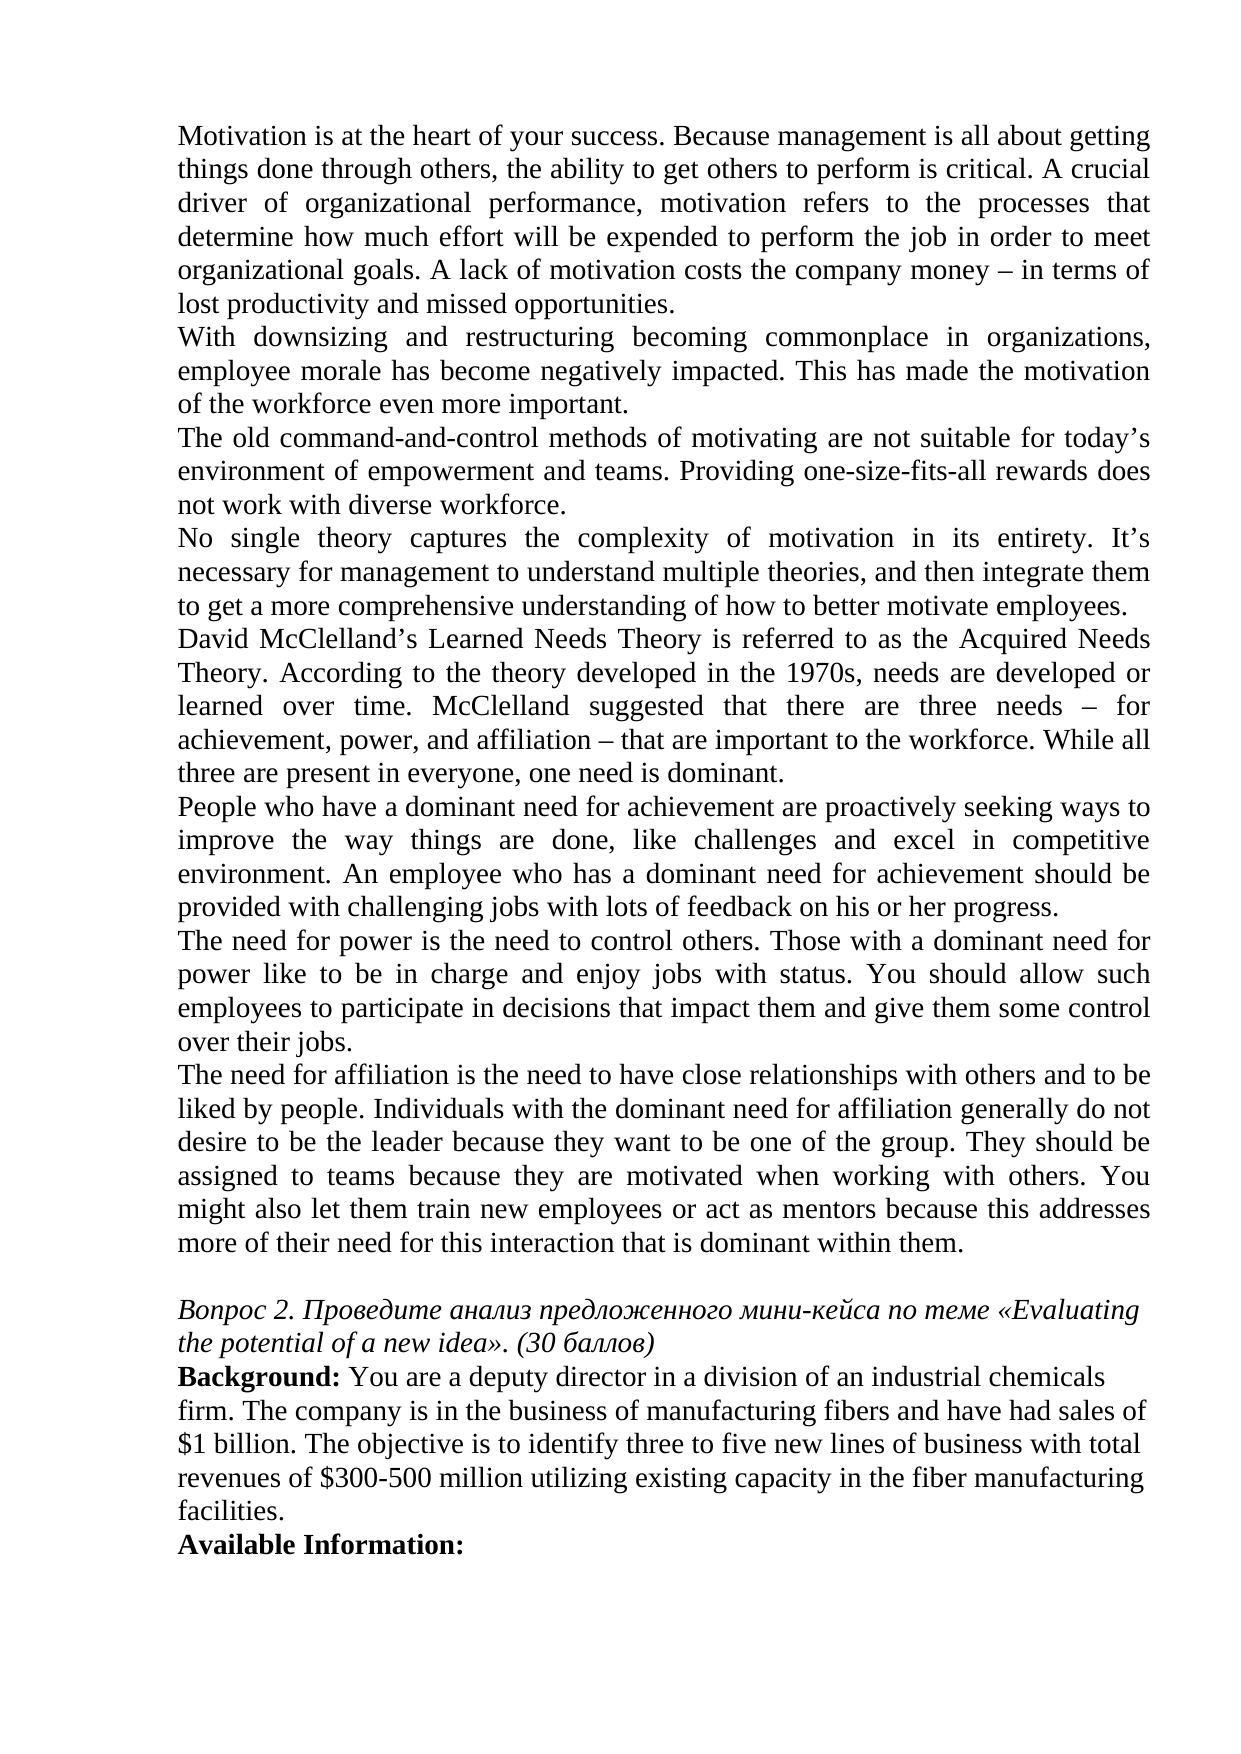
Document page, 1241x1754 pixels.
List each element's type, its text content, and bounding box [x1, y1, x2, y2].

text The need for power is the need to control others. Those with a dominant need for power like to be in charge and enjoy jobs with status. You should allow such employees to participate in decisions that impact them and give them some control over their jobs. [177, 923, 1152, 1057]
text With downsizing and restructuring becoming commonplace in organizations, employee morale has become negatively impacted. This has made the motivation of the workforce even more important. [177, 319, 1152, 420]
text No single theory captures the complexity of motivation in its entirety. It’s necessary for management to understand multiple theories, and then integrate them to get a more comprehensive understanding of how to better motivate employees. [177, 521, 1152, 621]
text People who have a dominant need for achievement are proactively seeking ways to improve the way things are done, like challenges and excel in competitive environment. An employee who has a dominant need for achievement should be provided with challenging jobs with lots of feedback on his or her progress. [177, 789, 1152, 923]
text Background: You are a deputy director in a division of an industrial chemicals firm. The company is in the business of manufacturing fibers and have had sales of $1 billion. The objective is to identify three to five new lines of business with total revenues of $300-500 million utilizing existing capacity in the fiber manufacturing facilities. [177, 1359, 1152, 1527]
text David McClelland’s Learned Needs Theory is referred to as the Acquired Needs Theory. According to the theory developed in the 1970s, needs are developed or learned over time. McClelland suggested that there are three needs – for achievement, power, and affiliation – that are important to the workforce. While all three are present in everyone, one need is dominant. [177, 621, 1152, 789]
text Вопрос 2. Проведите анализ предложенного мини-кейса по теме «Evaluating the potential of a new idea». (30 баллов) [177, 1292, 1152, 1359]
text The need for affiliation is the need to have close relationships with others and to be liked by people. Individuals with the dominant need for affiliation generally do not desire to be the leader because they want to be one of the group. They should be assigned to teams because they are motivated when working with others. You might also let them train new employees or act as mentors because this addresses more of their need for this interaction that is dominant within them. [177, 1057, 1152, 1258]
text Available Information: [177, 1527, 1152, 1560]
text Motivation is at the heart of your success. Because management is all about getting things done through others, the ability to get others to perform is critical. A crucial driver of organizational performance, motivation refers to the processes that determine how much effort will be expended to perform the job in order to meet organizational goals. A lack of motivation costs the company money – in terms of lost productivity and missed opportunities. [177, 118, 1152, 319]
text The old command-and-control methods of motivating are not suitable for today’s environment of empowerment and teams. Providing one-size-fits-all rewards does not work with diverse workforce. [177, 420, 1152, 521]
